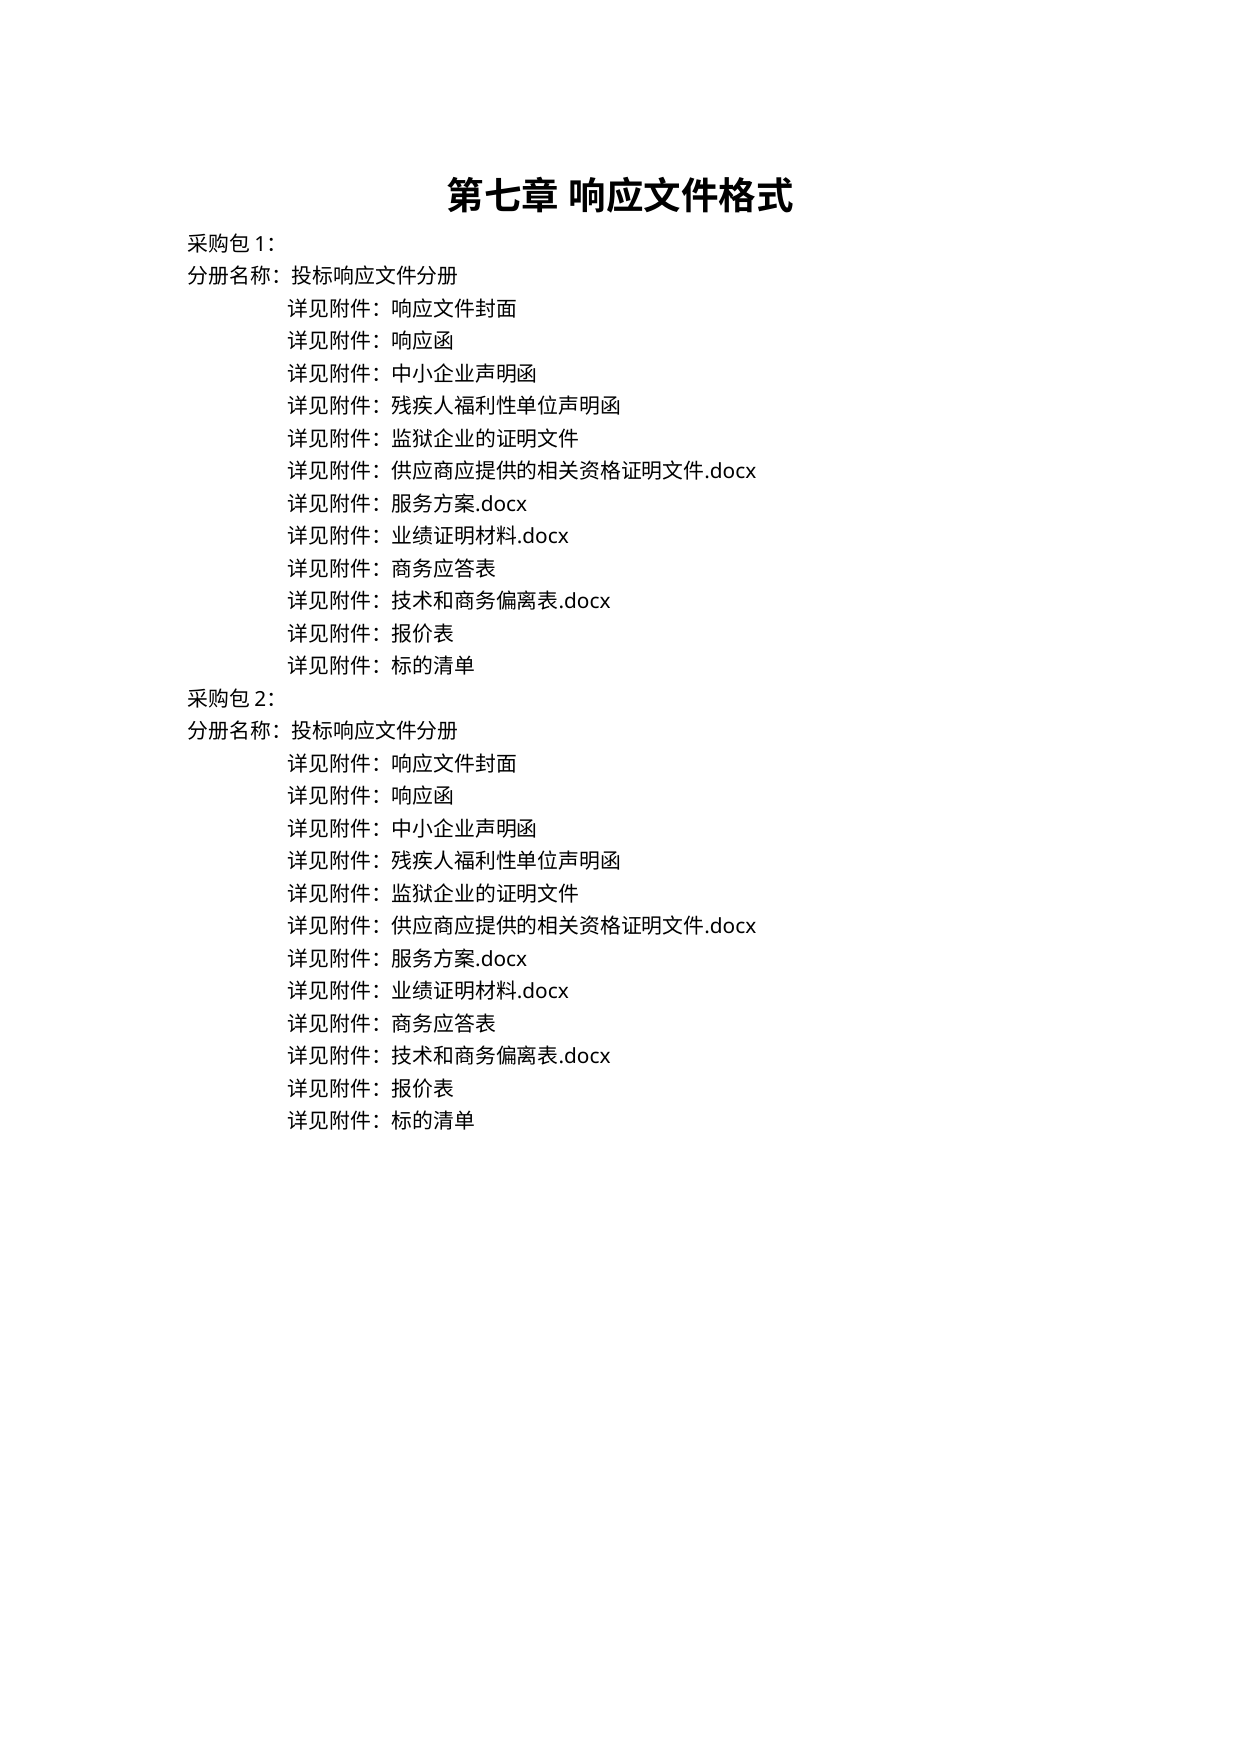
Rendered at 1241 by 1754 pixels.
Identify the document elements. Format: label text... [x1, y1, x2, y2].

text 详见附件：响应文件封面 [187, 747, 1053, 779]
text 详见附件：供应商应提供的相关资格证明文件.docx [187, 454, 1053, 487]
text 分册名称：投标响应文件分册 [187, 259, 1053, 292]
text 详见附件：响应文件封面 [187, 292, 1053, 324]
text 详见附件：响应函 [187, 779, 1053, 812]
text 详见附件：报价表 [187, 617, 1053, 649]
text 详见附件：响应函 [187, 324, 1053, 357]
text 采购包2： [187, 682, 1053, 714]
text 详见附件：技术和商务偏离表.docx [187, 584, 1053, 617]
text 详见附件：业绩证明材料.docx [187, 974, 1053, 1007]
text 详见附件：技术和商务偏离表.docx [187, 1039, 1053, 1072]
text 详见附件：残疾人福利性单位声明函 [187, 389, 1053, 422]
text 详见附件：监狱企业的证明文件 [187, 422, 1053, 454]
text 详见附件：供应商应提供的相关资格证明文件.docx [187, 909, 1053, 942]
text 分册名称：投标响应文件分册 [187, 714, 1053, 747]
text 详见附件：服务方案.docx [187, 942, 1053, 974]
text 详见附件：标的清单 [187, 649, 1053, 682]
text 详见附件：商务应答表 [187, 1007, 1053, 1039]
text 详见附件：标的清单 [187, 1104, 1053, 1137]
text 详见附件：残疾人福利性单位声明函 [187, 844, 1053, 877]
text 采购包1： [187, 227, 1053, 259]
text 详见附件：中小企业声明函 [187, 812, 1053, 844]
text 详见附件：商务应答表 [187, 552, 1053, 584]
text 详见附件：监狱企业的证明文件 [187, 877, 1053, 909]
text 详见附件：服务方案.docx [187, 487, 1053, 519]
text 第七章 响应文件格式 [187, 162, 1053, 227]
text 详见附件：业绩证明材料.docx [187, 519, 1053, 552]
text 详见附件：报价表 [187, 1072, 1053, 1104]
text 详见附件：中小企业声明函 [187, 357, 1053, 389]
